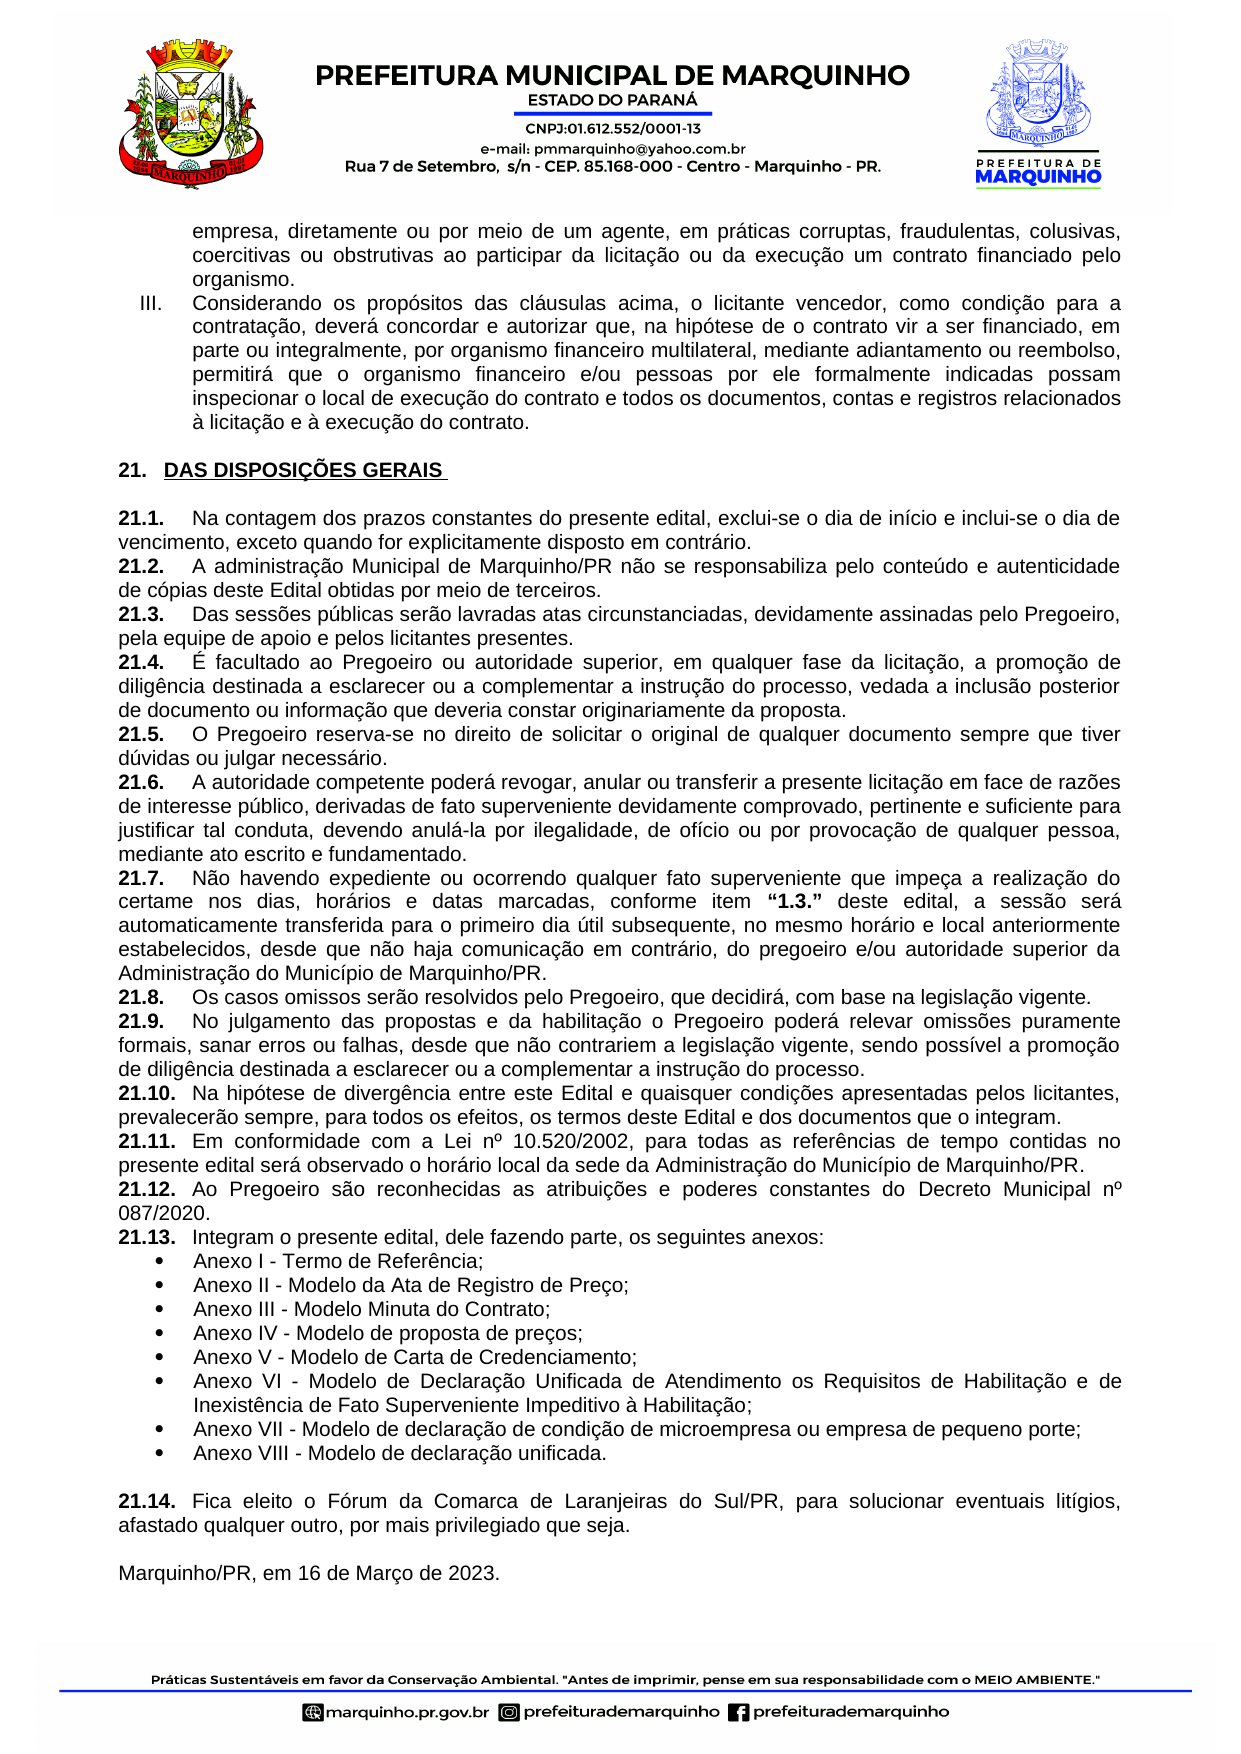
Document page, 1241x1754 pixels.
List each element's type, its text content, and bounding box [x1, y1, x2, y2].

list Anexo III - Modelo Minuta do Contrato; [156, 1297, 1122, 1321]
list Fica eleito o Fórum da Comarca de Laranjeiras do Sul/PR, para solucionar eventuais litígios, afastado qualquer outro, por mais privilegiado que seja. [118, 1489, 1122, 1537]
list DAS DISPOSIÇÕES GERAIS [118, 458, 1122, 482]
list O Pregoeiro reserva-se no direito de solicitar o original de qualquer documento sempre que tiver dúvidas ou julgar necessário. [118, 722, 1122, 769]
list Das sessões públicas serão lavradas atas circunstanciadas, devidamente assinadas pelo Pregoeiro, pela equipe de apoio e pelos licitantes presentes. [118, 602, 1122, 650]
list Na contagem dos prazos constantes do presente edital, exclui-se o dia de início e inclui-se o dia de vencimento, exceto quando for explicitamente disposto em contrário. [118, 506, 1122, 554]
list Não havendo expediente ou ocorrendo qualquer fato superveniente que impeça a realização do certame nos dias, horários e datas marcadas, conforme item “1.3.” deste edital, a sessão será automaticamente transferida para o primeiro dia útil subsequente, no mesmo horário e local anteriormente estabelecidos, desde que não haja comunicação em contrário, do pregoeiro e/ou autoridade superior da Administração do Município de Marquinho/PR. [118, 865, 1122, 985]
text Marquinho/PR, em 16 de Março de 2023. [118, 1561, 1107, 1585]
picture [35, 1642, 1216, 1751]
list Anexo V - Modelo de Carta de Credenciamento; [156, 1345, 1122, 1369]
list Os casos omissos serão resolvidos pelo Pregoeiro, que decidirá, com base na legislação vigente. [118, 985, 1122, 1009]
list A administração Municipal de Marquinho/PR não se responsabiliza pelo conteúdo e autenticidade de cópias deste Edital obtidas por meio de terceiros. [118, 554, 1122, 602]
list Ao Pregoeiro são reconhecidas as atribuições e poderes constantes do Decreto Municipal nº 087/2020. [118, 1177, 1122, 1225]
list Anexo I - Termo de Referência; [156, 1249, 1122, 1273]
list No julgamento das propostas e da habilitação o Pregoeiro poderá relevar omissões puramente formais, sanar erros ou falhas, desde que não contrariem a legislação vigente, sendo possível a promoção de diligência destinada a esclarecer ou a complementar a instrução do processo. [118, 1009, 1122, 1081]
list Em conformidade com a Lei nº 10.520/2002, para todas as referências de tempo contidas no presente edital será observado o horário local da sede da Administração do Município de Marquinho/PR. [118, 1129, 1122, 1177]
list Anexo VIII - Modelo de declaração unificada. [156, 1441, 1122, 1465]
list É facultado ao Pregoeiro ou autoridade superior, em qualquer fase da licitação, a promoção de diligência destinada a esclarecer ou a complementar a instrução do processo, vedada a inclusão posterior de documento ou informação que deveria constar originariamente da proposta. [118, 650, 1122, 722]
list Integram o presente edital, dele fazendo parte, os seguintes anexos: [118, 1225, 1122, 1249]
picture [52, 11, 1173, 214]
list Anexo VI - Modelo de Declaração Unificada de Atendimento os Requisitos de Habilitação e de Inexistência de Fato Superveniente Impeditivo à Habilitação; [156, 1369, 1122, 1417]
list Anexo VII - Modelo de declaração de condição de microempresa ou empresa de pequeno porte; [156, 1417, 1122, 1441]
list Considerando os propósitos das cláusulas acima, o licitante vencedor, como condição para a contratação, deverá concordar e autorizar que, na hipótese de o contrato vir a ser financiado, em parte ou integralmente, por organismo financeiro multilateral, mediante adiantamento ou reembolso, permitirá que o organismo financeiro e/ou pessoas por ele formalmente indicadas possam inspecionar o local de execução do contrato e todos os documentos, contas e registros relacionados à licitação e à execução do contrato. [162, 290, 1122, 434]
list A autoridade competente poderá revogar, anular ou transferir a presente licitação em face de razões de interesse público, derivadas de fato superveniente devidamente comprovado, pertinente e suficiente para justificar tal conduta, devendo anulá-la por ilegalidade, de ofício ou por provocação de qualquer pessoa, mediante ato escrito e fundamentado. [118, 769, 1122, 865]
list Anexo II - Modelo da Ata de Registro de Preço; [156, 1273, 1122, 1297]
list Anexo IV - Modelo de proposta de preços; [156, 1321, 1122, 1345]
list Na hipótese de divergência entre este Edital e quaisquer condições apresentadas pelos licitantes, prevalecerão sempre, para todos os efeitos, os termos deste Edital e dos documentos que o integram. [118, 1081, 1122, 1129]
